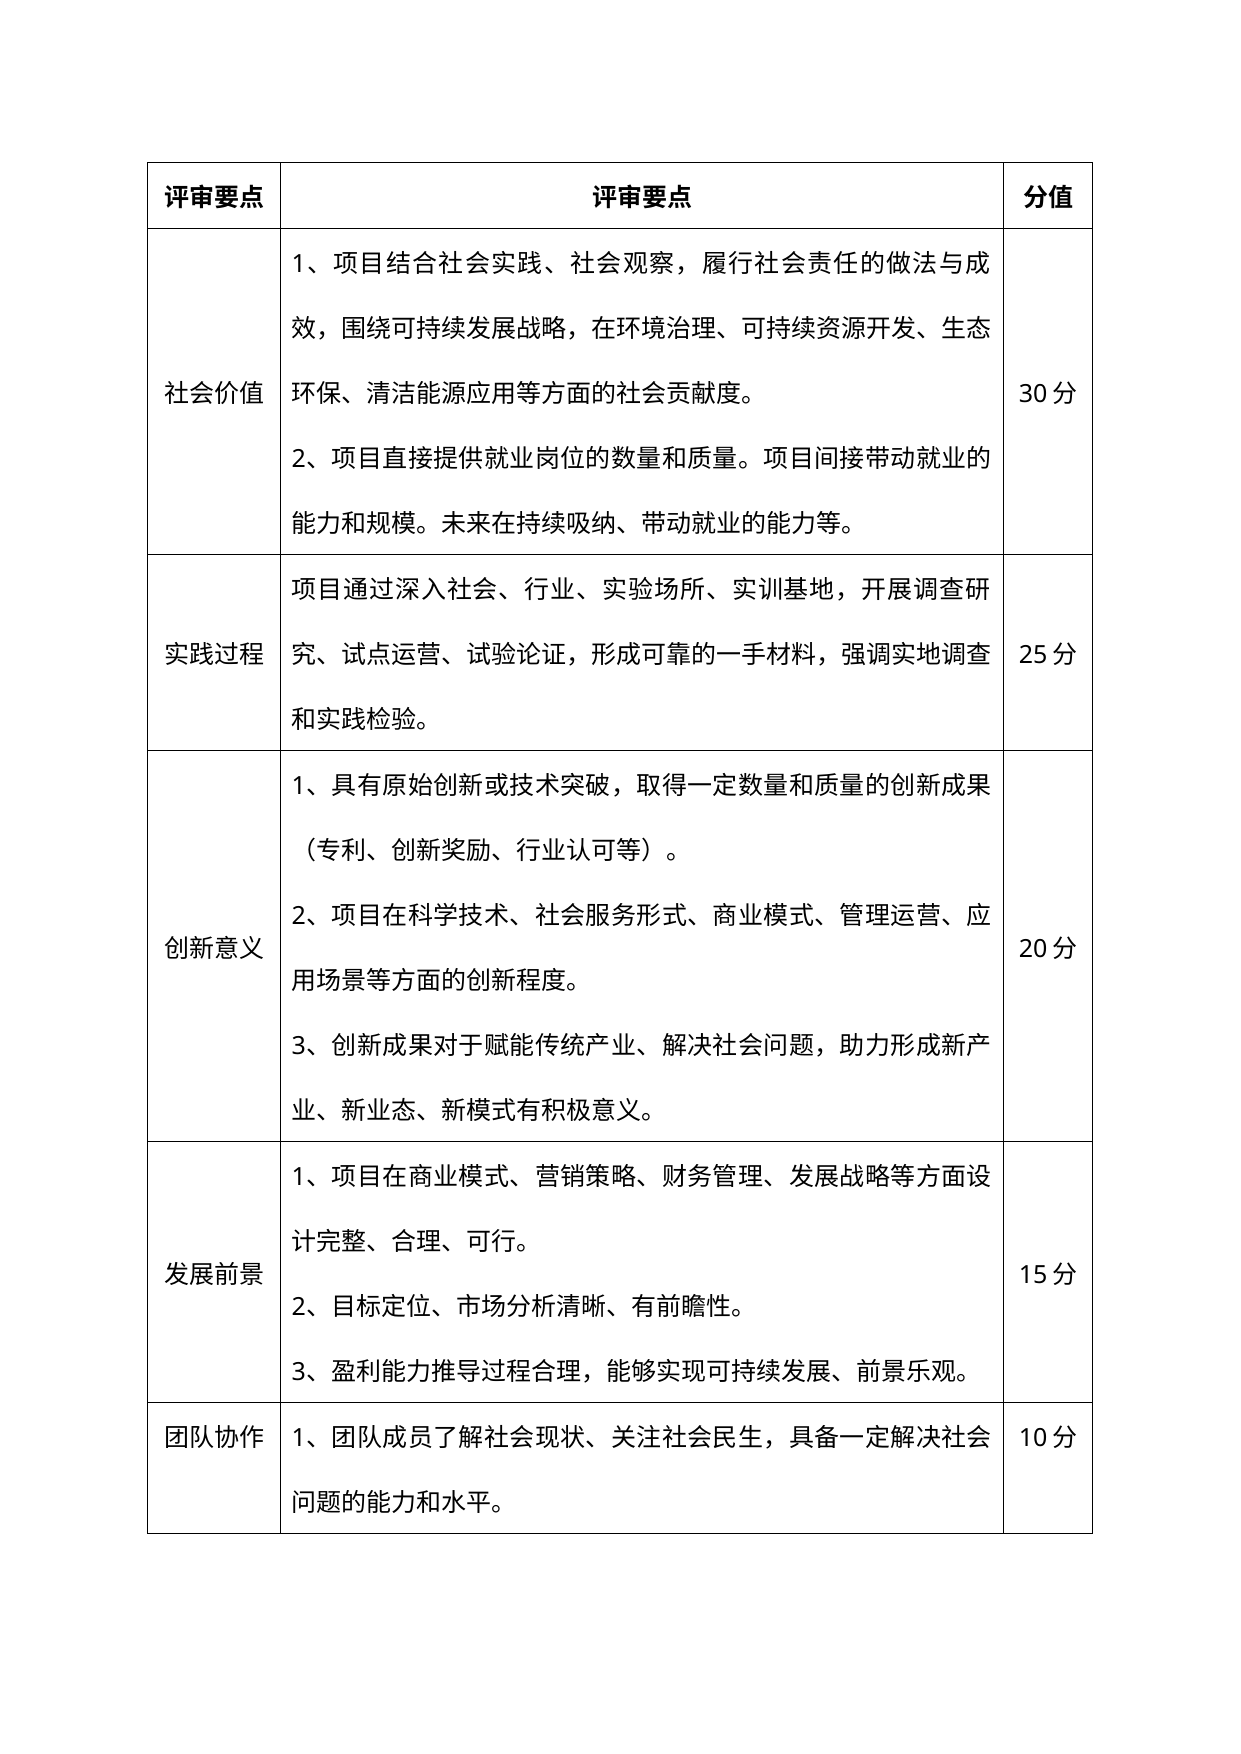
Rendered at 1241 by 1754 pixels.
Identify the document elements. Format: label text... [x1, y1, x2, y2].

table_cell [281, 1403, 1003, 1533]
table_cell 团队协作 [148, 1403, 280, 1533]
table_cell 项目通过深入社会、行业、实验场所、实训基地，开展调查研究、试点运营、试验论证，形成可靠的一手材料，强调实地调查和实践检验。 [281, 555, 1003, 750]
table_cell 实践过程 [148, 555, 280, 750]
table_cell 1、项目结合社会实践、社会观察，履行社会责任的做法与成效，围绕可持续发展战略，在环境治理、可持续资源开发、生态环保、清洁能源应用等方面的社会贡献度。 2、项目直接提供就业岗位的数量和质量。项目间接带动就业的能力和规模。未来在持续吸纳、带动就业的能力等。 [281, 229, 1003, 554]
table_header 评审要点 [281, 163, 1003, 228]
table_header 分值 [1004, 163, 1092, 228]
table_header 评审要点 [148, 163, 280, 228]
table_cell 1、项目在商业模式、营销策略、财务管理、发展战略等方面设计完整、合理、可行。 2、目标定位、市场分析清晰、有前瞻性。 3、盈利能力推导过程合理，能够实现可持续发展、前景乐观。 [281, 1142, 1003, 1402]
table_cell 创新意义 [148, 751, 280, 1141]
table_cell 30分 [1004, 229, 1092, 554]
table_cell 1、具有原始创新或技术突破，取得一定数量和质量的创新成果（专利、创新奖励、行业认可等）。 2、项目在科学技术、社会服务形式、商业模式、管理运营、应用场景等方面的创新程度。 3、创新成果对于赋能传统产业、解决社会问题，助力形成新产业、新业态、新模式有积极意义。 [281, 751, 1003, 1141]
table_cell 发展前景 [148, 1142, 280, 1402]
table_cell 社会价值 [148, 229, 280, 554]
table_cell 10分 [1004, 1403, 1092, 1533]
table_cell 25分 [1004, 555, 1092, 750]
table_cell 20分 [1004, 751, 1092, 1141]
table_cell 15分 [1004, 1142, 1092, 1402]
